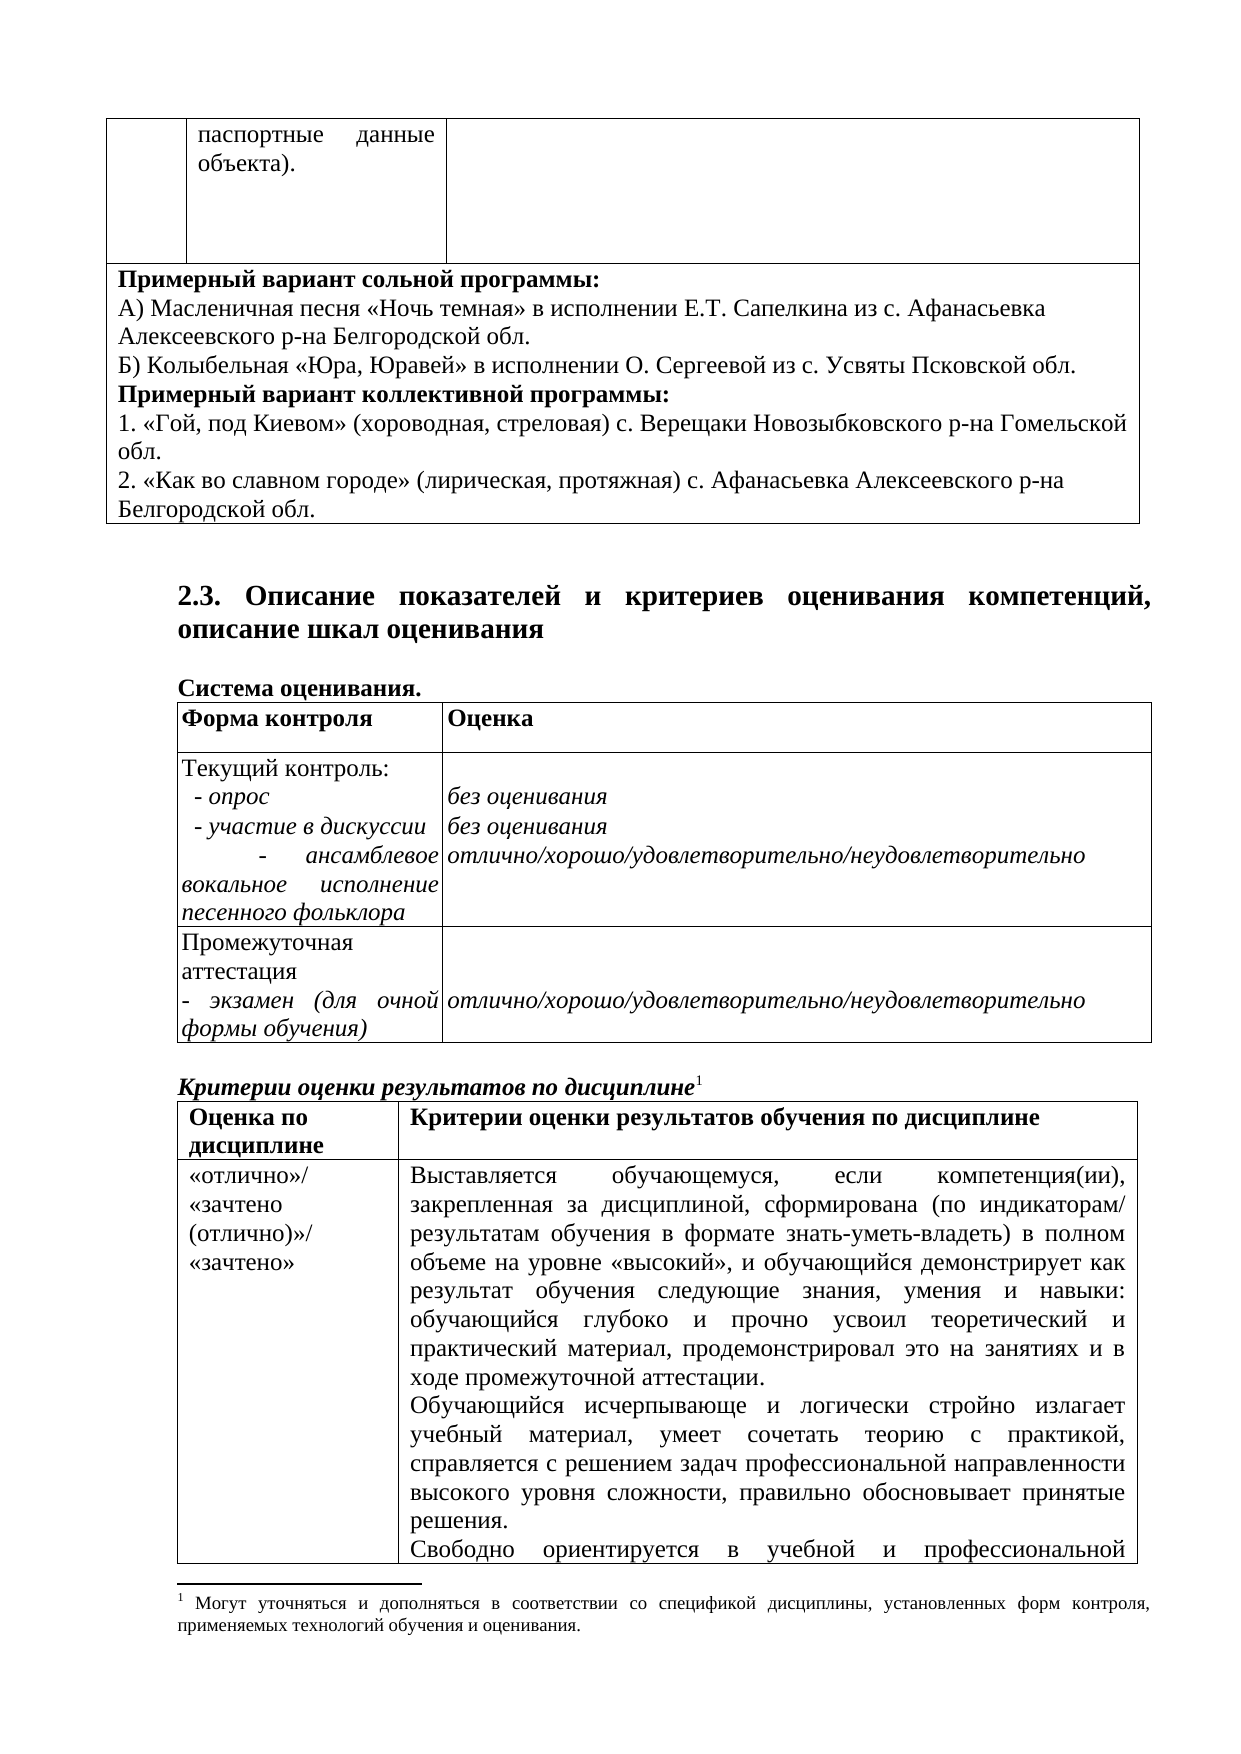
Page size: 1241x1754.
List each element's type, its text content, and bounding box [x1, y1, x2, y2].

table_cell без оценивания [443, 811, 1151, 840]
table_cell Примерный вариант сольной программы: А) Масленичная песня «Ночь темная» в исполнении Е.Т. Сапелкина из с. Афанасьевка Алексеевского р-на Белгородской обл. Б) Колыбельная «Юра, Юравей» в исполнении О. Сергеевой из с. Усвяты Псковской обл. Примерный вариант коллективной программы: 1. «Гой, под Киевом» (хороводная, стреловая) с. Верещаки Новозыбковского р-на Гомельской обл. 2. «Как во славном городе» (лирическая, протяжная) с. Афанасьевка Алексеевского р-на Белгородской обл. [107, 264, 1139, 523]
table_header Оценка [443, 703, 1151, 752]
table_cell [447, 119, 1139, 263]
table_cell отлично/хорошо/удовлетворительно/неудовлетворительно [443, 840, 1151, 926]
text Система оценивания. [177, 673, 1152, 702]
table_cell без оценивания [443, 781, 1151, 811]
text 2.3. Описание показателей и критериев оценивания компетенций, описание шкал оценивания [177, 578, 1152, 645]
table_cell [187, 119, 446, 263]
text Критерии оценки результатов по дисциплине [177, 1072, 1152, 1101]
table_cell - ансамблевое вокальное исполнение песенного фольклора [178, 840, 442, 926]
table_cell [178, 1160, 398, 1563]
table_header Оценка по дисциплине [178, 1102, 398, 1159]
table_cell - опрос [178, 781, 442, 811]
table_cell Промежуточная аттестация - экзамен (для очной формы обучения) [178, 927, 442, 1042]
table_cell [443, 753, 1151, 781]
table_header Форма контроля [178, 703, 442, 752]
table_cell 1. [107, 119, 186, 263]
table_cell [399, 1160, 1137, 1563]
table_cell Текущий контроль: [178, 753, 442, 781]
table_header Критерии оценки результатов обучения по дисциплине [399, 1102, 1137, 1159]
table_cell отлично/хорошо/удовлетворительно/неудовлетворительно [443, 927, 1151, 1042]
table_cell - участие в дискуссии [178, 811, 442, 840]
